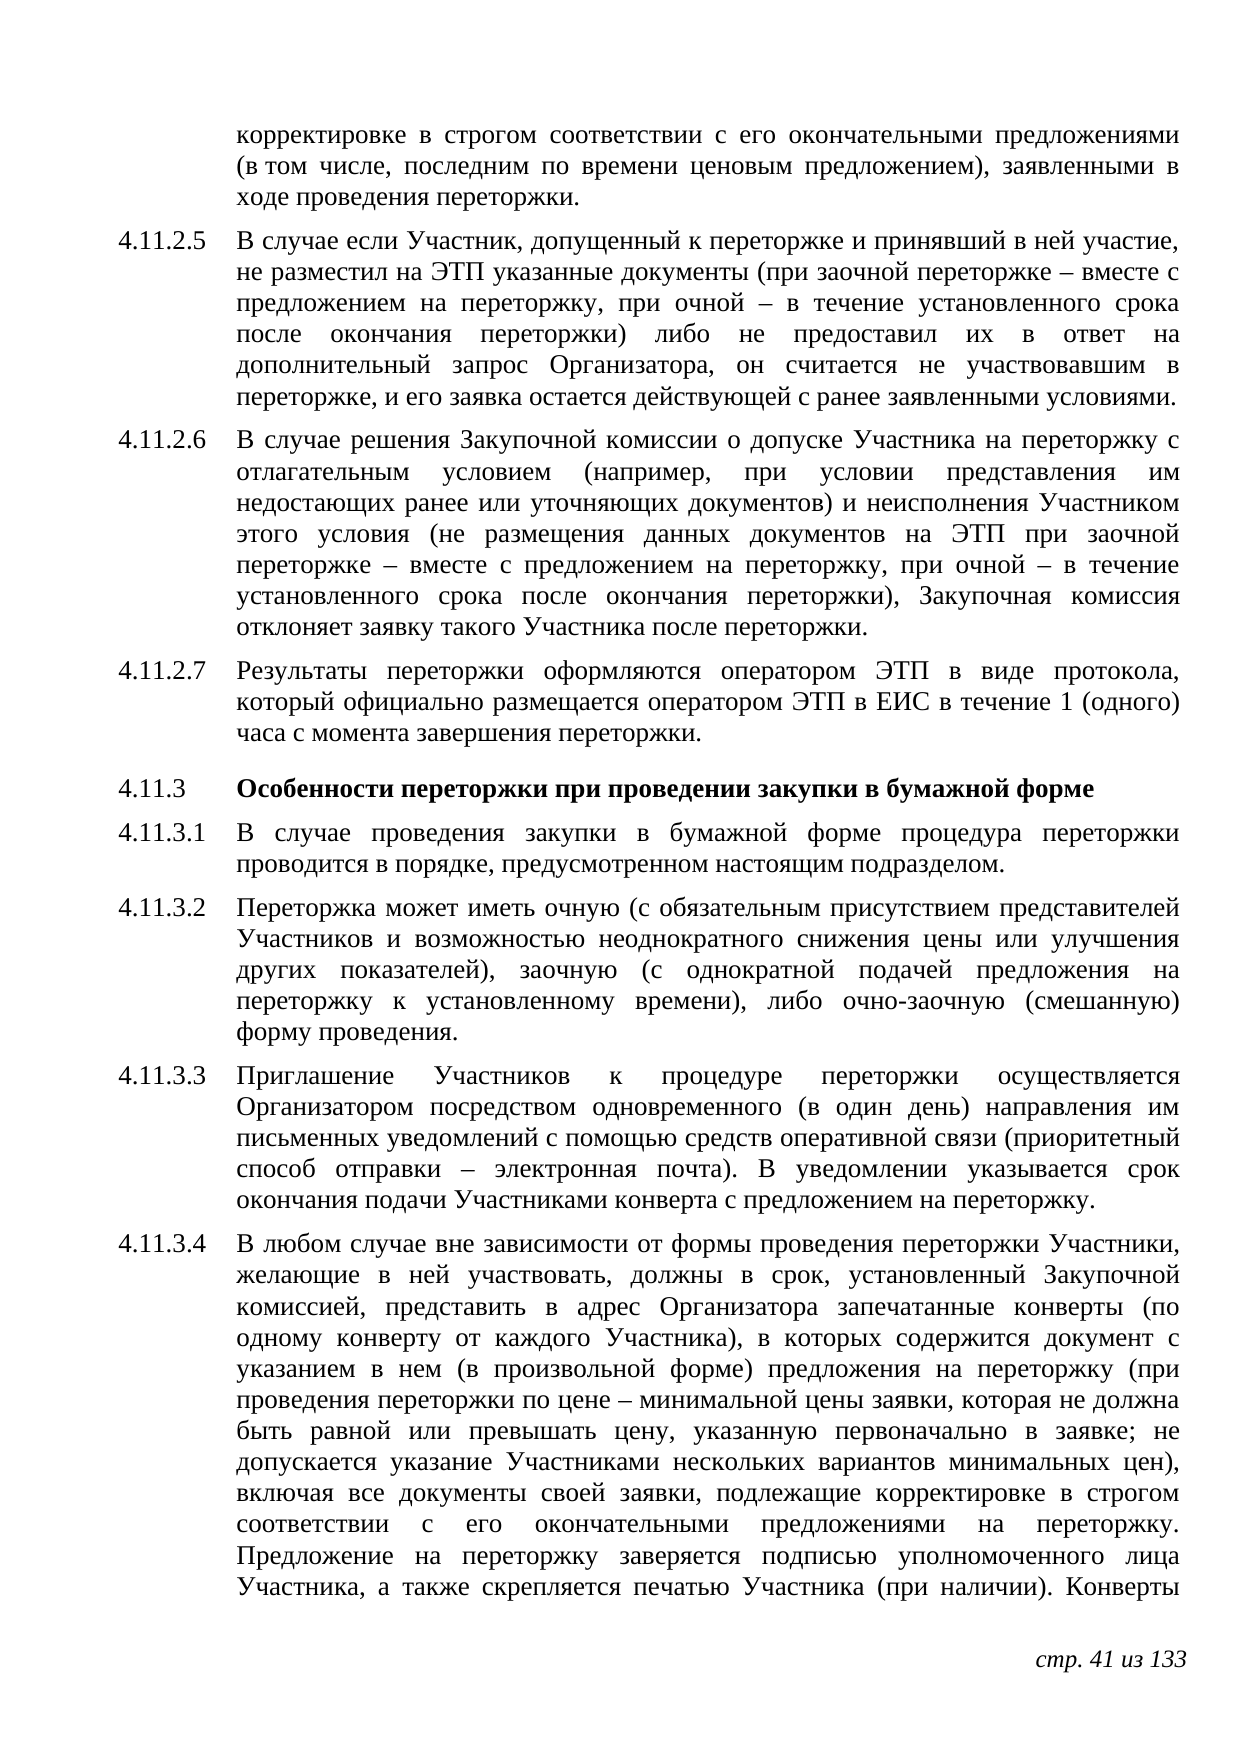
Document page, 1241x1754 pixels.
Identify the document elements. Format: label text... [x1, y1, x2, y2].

text В случае проведения закупки в бумажной форме процедура переторжки проводится в порядке, предусмотренном настоящим подразделом. [118, 816, 1181, 878]
text Результаты переторжки оформляются оператором ЭТП в виде протокола, который официально размещается оператором ЭТП в ЕИС в течение 1 (одного) часа с момента завершения переторжки. [118, 654, 1181, 747]
text Приглашение Участников к процедуре переторжки осуществляется Организатором посредством одновременного (в один день) направления им письменных уведомлений с помощью средств оперативной связи (приоритетный способ отправки – электронная почта). В уведомлении указывается срок окончания подачи Участниками конверта с предложением на переторжку. [118, 1059, 1181, 1215]
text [118, 118, 1181, 212]
text Переторжка может иметь очную (с обязательным присутствием представителей Участников и возможностью неоднократного снижения цены или улучшения других показателей), заочную (с однократной подачей предложения на переторжку к установленному времени), либо очно-заочную (смешанную) форму проведения. [118, 891, 1181, 1047]
text Особенности переторжки при проведении закупки в бумажной форме [118, 772, 1181, 803]
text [118, 1227, 1181, 1601]
text В случае решения Закупочной комиссии о допуске Участника на переторжку с отлагательным условием (например, при условии представления им недостающих ранее или уточняющих документов) и неисполнения Участником этого условия (не размещения данных документов на ЭТП при заочной переторжке – вместе с предложением на переторжку, при очной – в течение установленного срока после окончания переторжки), Закупочная комиссия отклоняет заявку такого Участника после переторжки. [118, 423, 1181, 641]
text В случае если Участник, допущенный к переторжке и принявший в ней участие, не разместил на ЭТП указанные документы (при заочной переторжке – вместе с предложением на переторжку, при очной – в течение установленного срока после окончания переторжки) либо не предоставил их в ответ на дополнительный запрос Организатора, он считается не участвовавшим в переторжке, и его заявка остается действующей с ранее заявленными условиями. [118, 224, 1181, 411]
